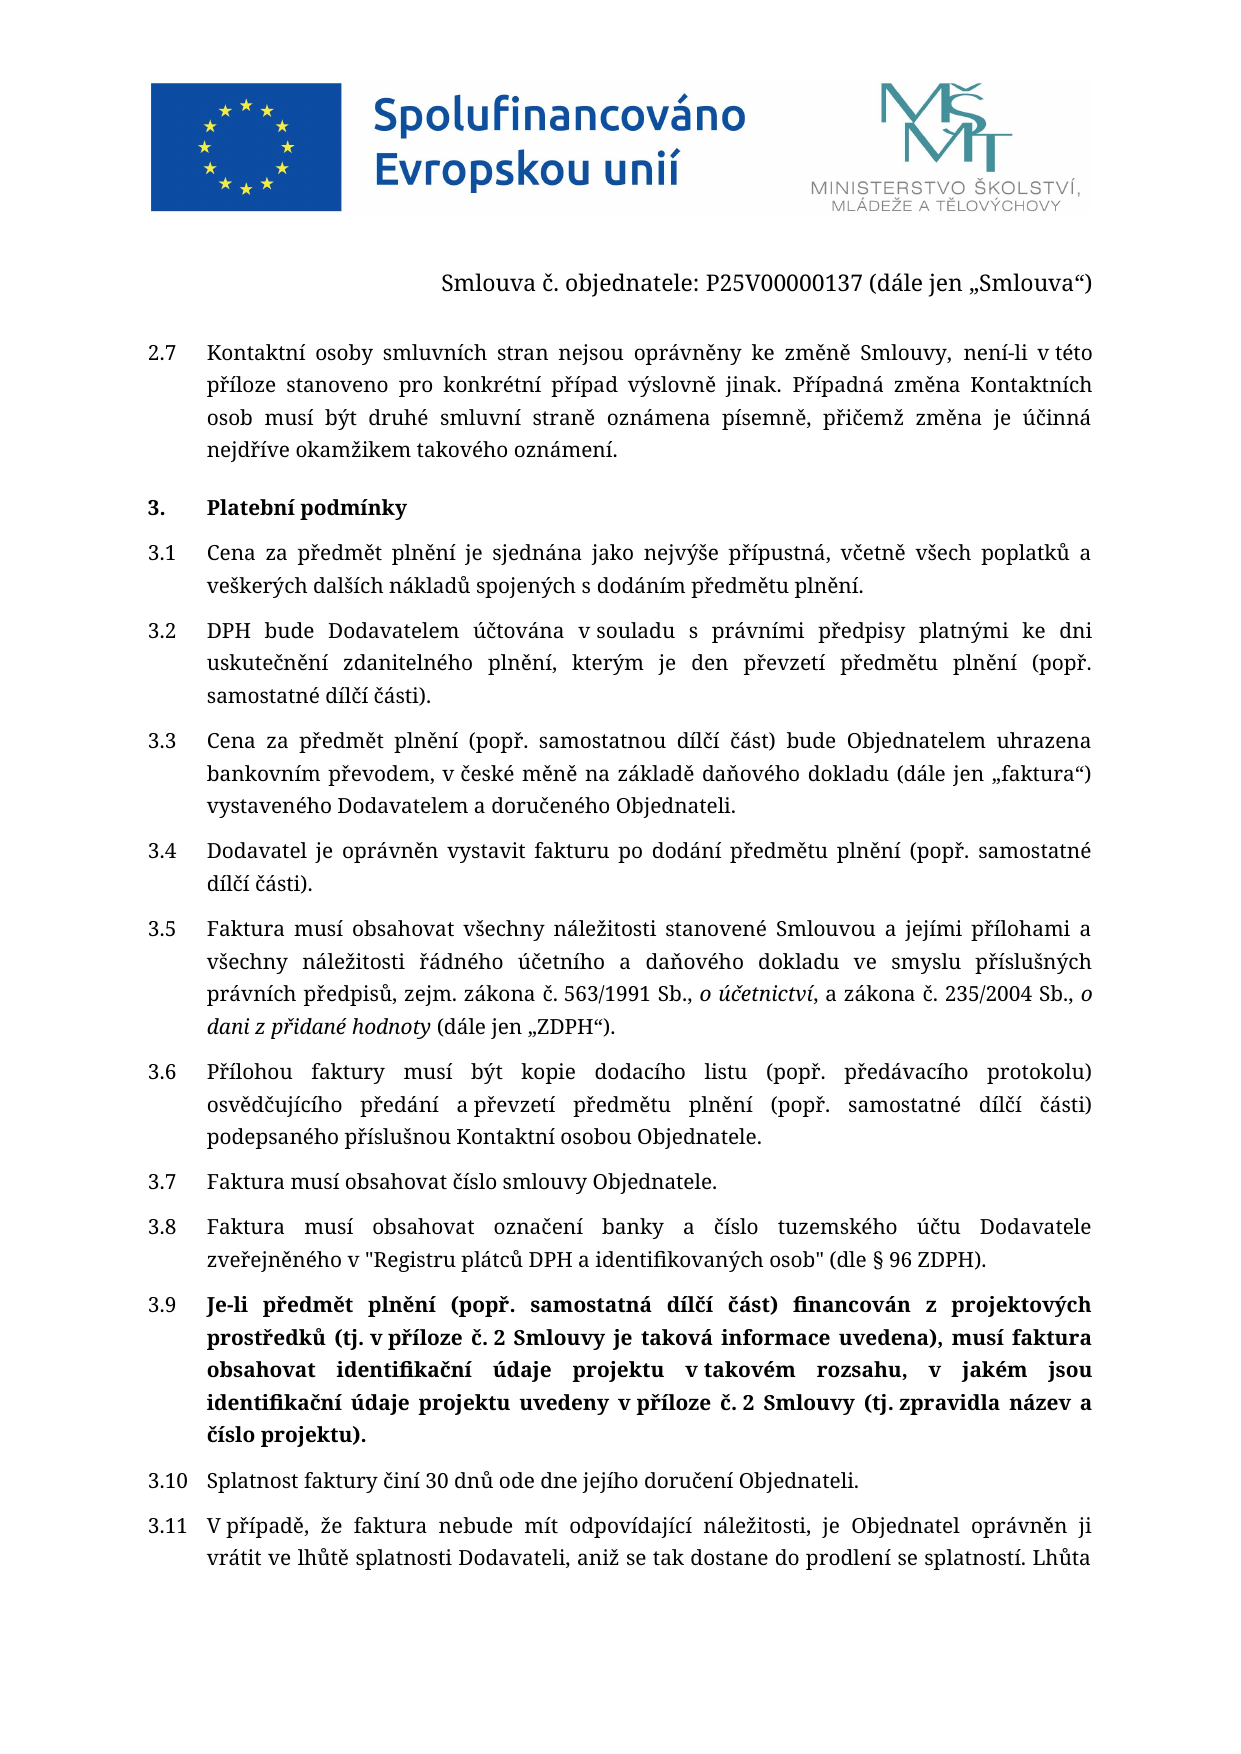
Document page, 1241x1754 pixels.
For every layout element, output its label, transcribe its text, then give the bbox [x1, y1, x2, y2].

list Je-li předmět plnění (popř. samostatná dílčí část) financován z projektových prostředků (tj. v příloze č. 2 Smlouvy je taková informace uvedena), musí faktura obsahovat identifikační údaje projektu v takovém rozsahu, v jakém jsou identifikační údaje projektu uvedeny v příloze č. 2 Smlouvy (tj. zpravidla název a číslo projektu). [148, 1290, 1093, 1449]
list Faktura musí obsahovat všechny náležitosti stanovené Smlouvou a jejími přílohami a všechny náležitosti řádného účetního a daňového dokladu ve smyslu příslušných právních předpisů, zejm. zákona č. 563/1991 Sb., o účetnictví, a zákona č. 235/2004 Sb., o dani z přidané hodnoty (dále jen „ZDPH“). [148, 914, 1093, 1040]
list Cena za předmět plnění (popř. samostatnou dílčí část) bude Objednatelem uhrazena bankovním převodem, v české měně na základě daňového dokladu (dále jen „faktura“) vystaveného Dodavatelem a doručeného Objednateli. [148, 726, 1093, 820]
list Kontaktní osoby smluvních stran nejsou oprávněny ke změně Smlouvy, není-li v této příloze stanoveno pro konkrétní případ výslovně jinak. Případná změna Kontaktních osob musí být druhé smluvní straně oznámena písemně, přičemž změna je účinná nejdříve okamžikem takového oznámení. [148, 338, 1093, 464]
list Splatnost faktury činí 30 dnů ode dne jejího doručení Objednateli. [148, 1466, 1093, 1494]
list Platební podmínky [148, 493, 1093, 521]
list Faktura musí obsahovat číslo smlouvy Objednatele. [148, 1167, 1093, 1196]
list Přílohou faktury musí být kopie dodacího listu (popř. předávacího protokolu) osvědčujícího předání a převzetí předmětu plnění (popř. samostatné dílčí části) podepsaného příslušnou Kontaktní osobou Objednatele. [148, 1057, 1093, 1151]
list Cena za předmět plnění je sjednána jako nejvýše přípustná, včetně všech poplatků a veškerých dalších nákladů spojených s dodáním předmětu plnění. [148, 538, 1093, 599]
list DPH bude Dodavatelem účtována v souladu s právními předpisy platnými ke dni uskutečnění zdanitelného plnění, kterým je den převzetí předmětu plnění (popř. samostatné dílčí části). [148, 616, 1093, 709]
list Faktura musí obsahovat označení banky a číslo tuzemského účtu Dodavatele zveřejněného v "Registru plátců DPH a identifikovaných osob" (dle § 96 ZDPH). [148, 1212, 1093, 1273]
picture [147, 80, 1093, 215]
list Dodavatel je oprávněn vystavit fakturu po dodání předmětu plnění (popř. samostatné dílčí části). [148, 836, 1093, 897]
